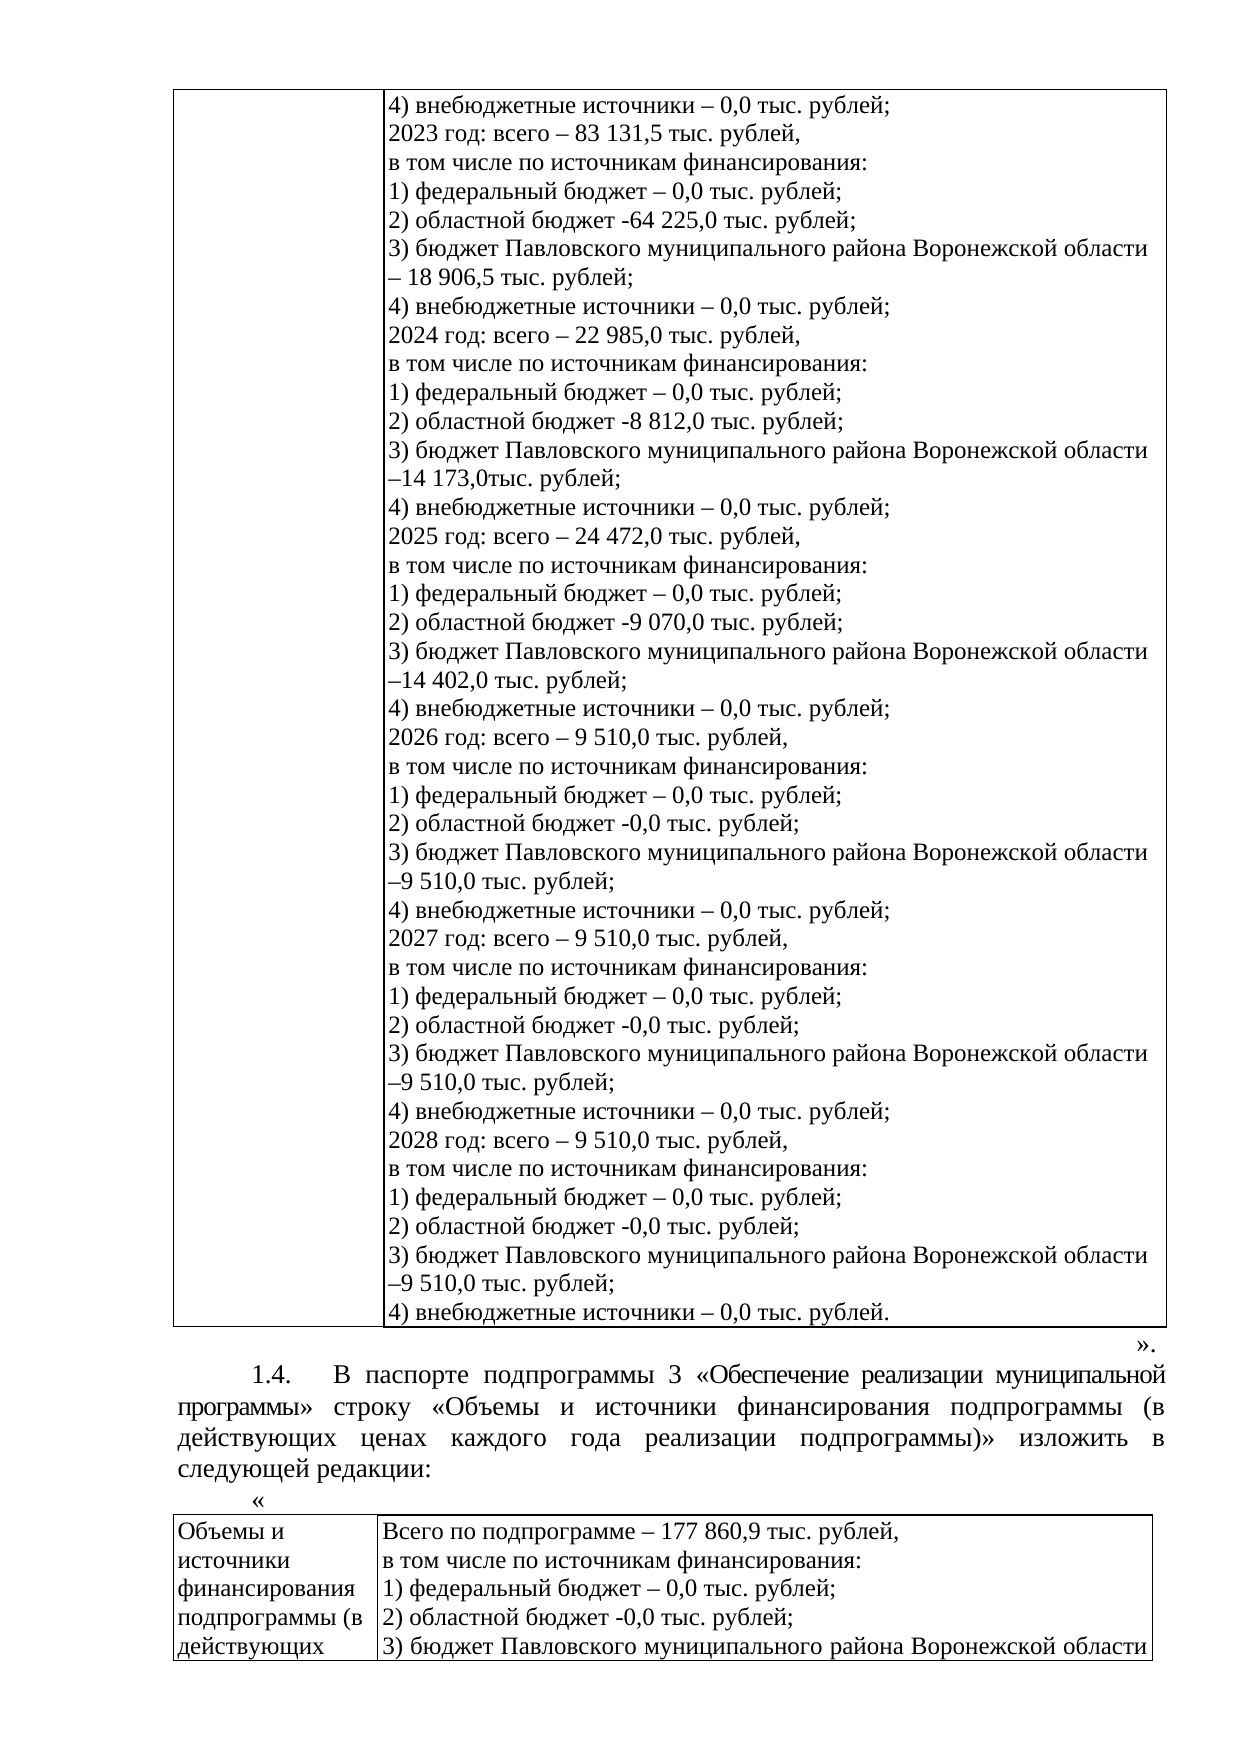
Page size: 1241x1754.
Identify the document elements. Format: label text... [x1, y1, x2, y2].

text « [177, 1483, 1166, 1514]
text 1.4. В паспорте подпрограммы 3 «Обеспечение реализации муниципальной программы» строку «Объемы и источники финансирования подпрограммы (в действующих ценах каждого года реализации подпрограммы)» изложить в следующей редакции: [177, 1359, 1166, 1483]
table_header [174, 1515, 377, 1660]
text ». [177, 1327, 1166, 1359]
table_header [385, 90, 1166, 1326]
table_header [174, 90, 383, 1326]
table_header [378, 1516, 1152, 1660]
